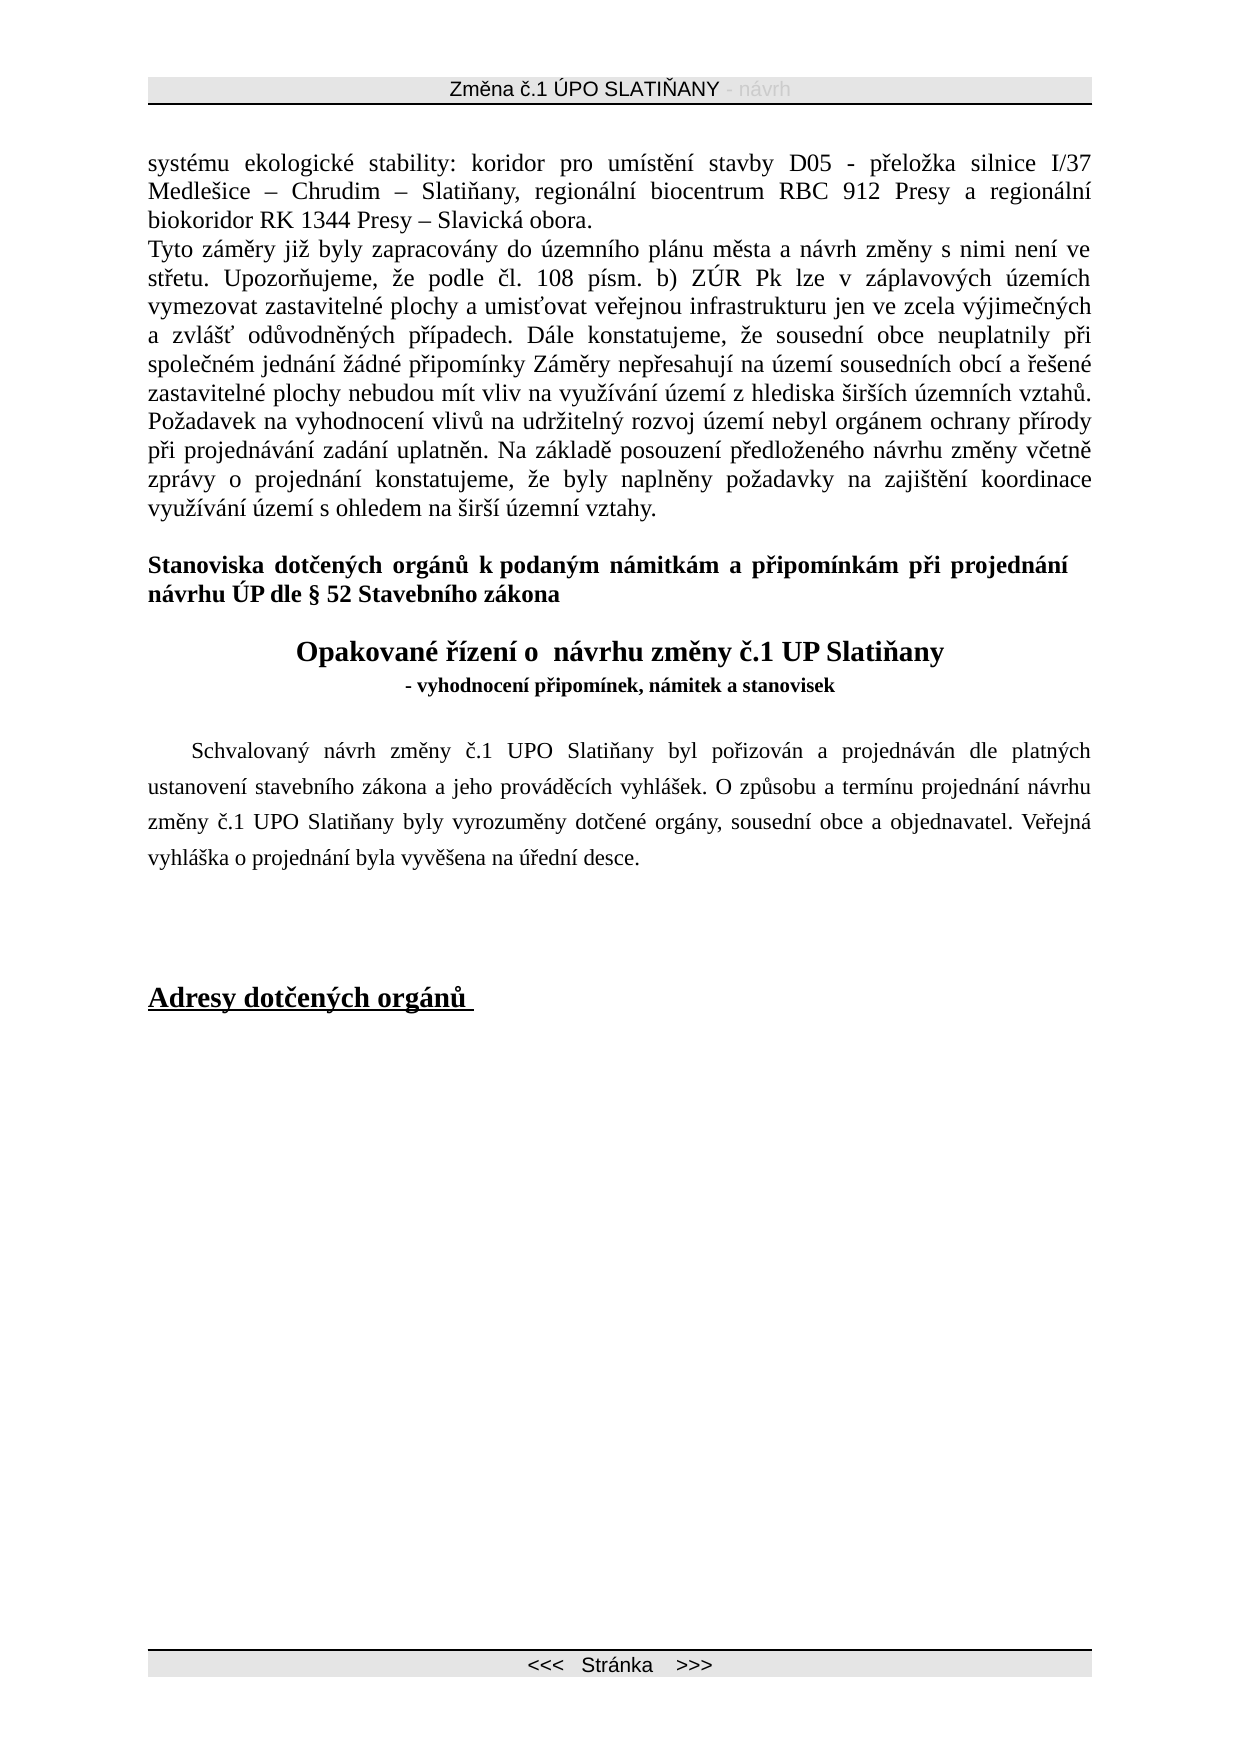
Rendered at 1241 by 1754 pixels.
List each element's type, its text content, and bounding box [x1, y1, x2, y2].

text - vyhodnocení připomínek, námitek a stanovisek [148, 673, 1092, 697]
text Adresy dotčených orgánů [148, 980, 1092, 1014]
text Tyto záměry již byly zapracovány do územního plánu města a návrh změny s nimi není ve střetu. Upozorňujeme, že podle čl. 108 písm. b) ZÚR Pk lze v záplavových územích vymezovat zastavitelné plochy a umisťovat veřejnou infrastrukturu jen ve zcela výjimečných a zvlášť odůvodněných případech. Dále konstatujeme, že sousední obce neuplatnily při společném jednání žádné připomínky Záměry nepřesahují na území sousedních obcí a řešené zastavitelné plochy nebudou mít vliv na využívání území z hlediska širších územních vztahů. Požadavek na vyhodnocení vlivů na udržitelný rozvoj území nebyl orgánem ochrany přírody při projednávání zadání uplatněn. Na základě posouzení předloženého návrhu změny včetně zprávy o projednání konstatujeme, že byly naplněny požadavky na zajištění koordinace využívání území s ohledem na širší územní vztahy. [148, 234, 1092, 521]
text Stanoviska dotčených orgánů k podaným námitkám a připomínkám při projednání návrhu ÚP dle § 52 Stavebního zákona [148, 550, 1069, 608]
text Opakované řízení o návrhu změny č.1 UP Slatiňany [148, 634, 1092, 668]
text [148, 148, 1092, 234]
text Schvalovaný návrh změny č.1 UPO Slatiňany byl pořizován a projednáván dle platných ustanovení stavebního zákona a jeho prováděcích vyhlášek. O způsobu a termínu projednání návrhu změny č.1 UPO Slatiňany byly vyrozuměny dotčené orgány, sousední obce a objednavatel. Veřejná vyhláška o projednání byla vyvěšena na úřední desce. [148, 737, 1092, 870]
